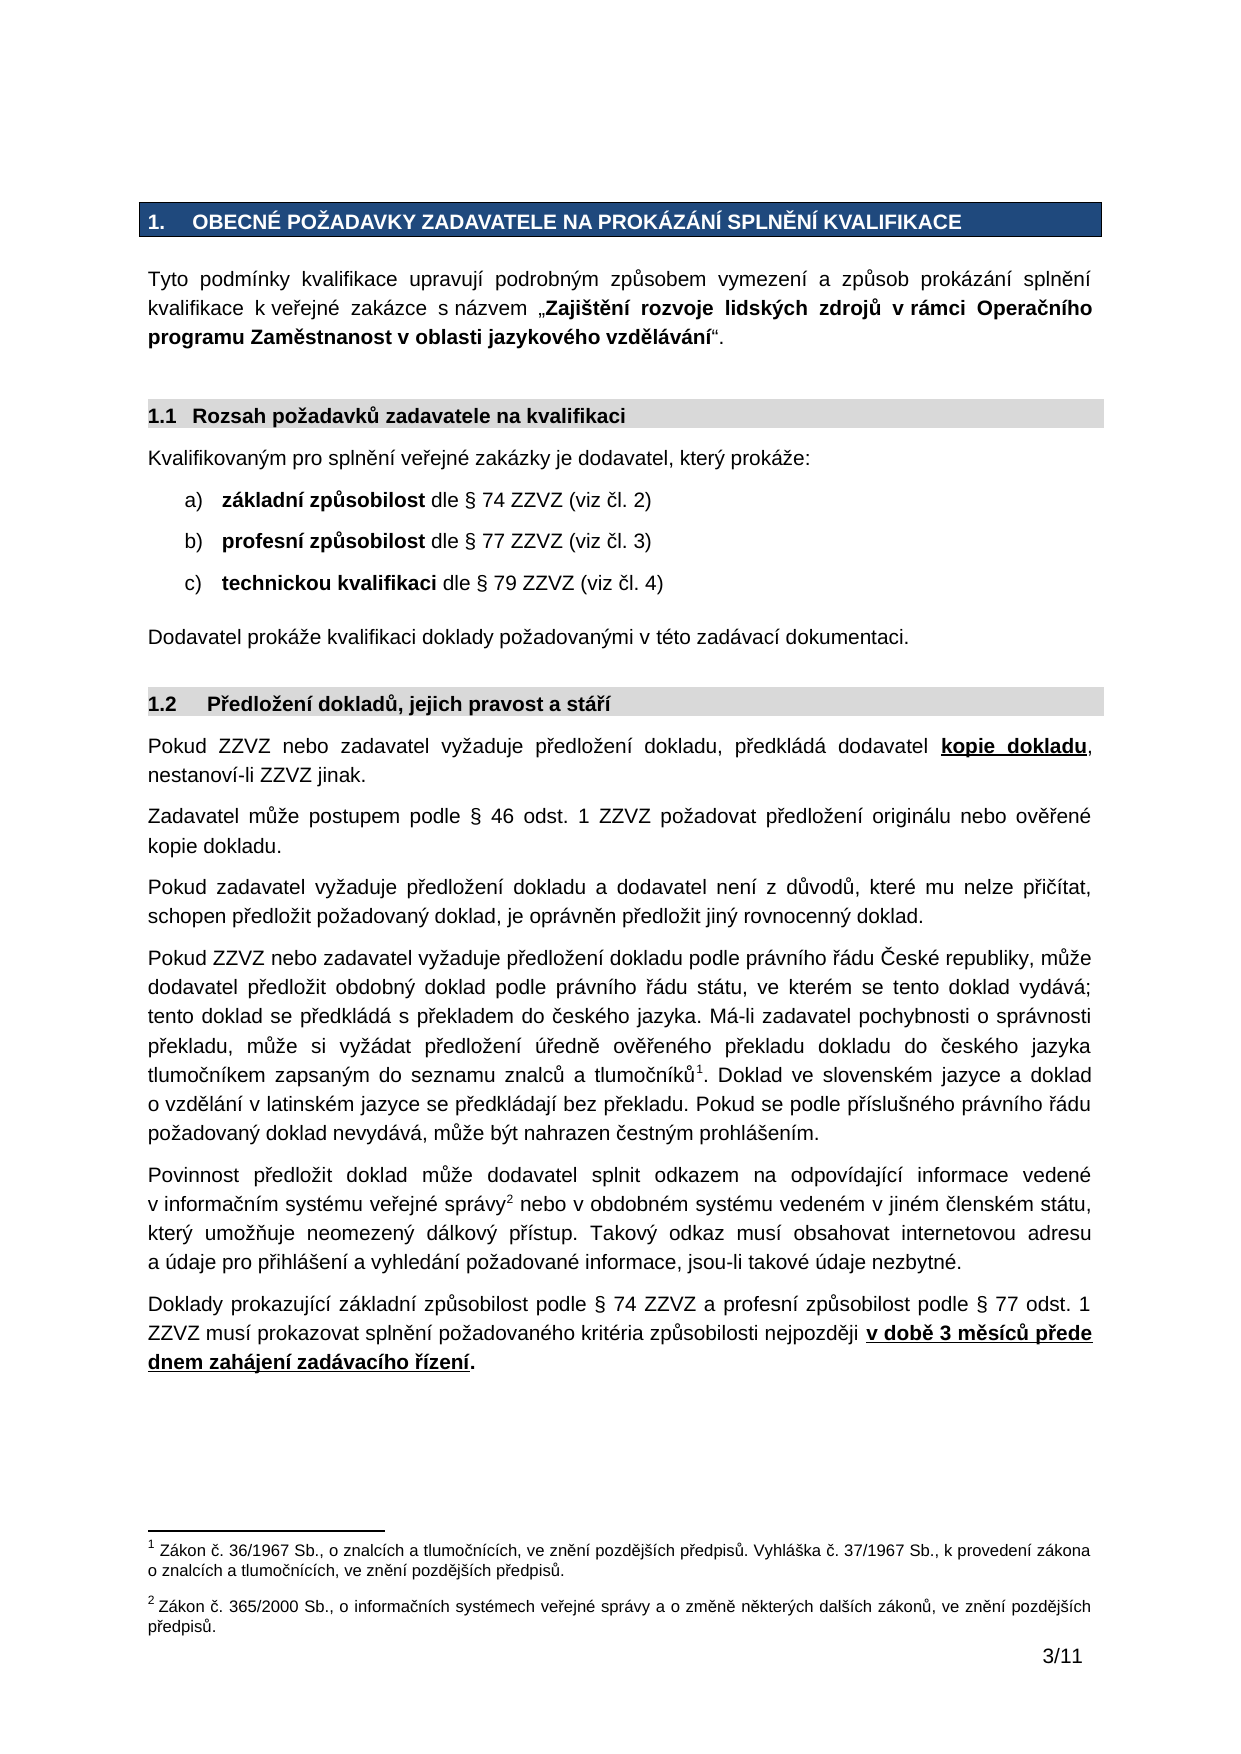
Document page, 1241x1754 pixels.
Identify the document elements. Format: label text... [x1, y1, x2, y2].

text Pokud zadavatel vyžaduje předložení dokladu a dodavatel není z důvodů, které mu nelze přičítat, schopen předložit požadovaný doklad, je oprávněn předložit jiný rovnocenný doklad. [148, 870, 1092, 928]
text Doklady prokazující základní způsobilost podle § 74 ZZVZ a profesní způsobilost podle § 77 odst. 1 ZZVZ musí prokazovat splnění požadovaného kritéria způsobilosti nejpozději v době 3 měsíců přede dnem zahájení zadávacího řízení. [148, 1287, 1092, 1374]
text Předložení dokladů, jejich pravost a stáří [148, 687, 1104, 716]
text Pokud ZZVZ nebo zadavatel vyžaduje předložení dokladu podle právního řádu České republiky, může dodavatel předložit obdobný doklad podle právního řádu státu, ve kterém se tento doklad vydává; tento doklad se předkládá s překladem do českého jazyka. Má-li zadavatel pochybnosti o správnosti překladu, může si vyžádat předložení úředně ověřeného překladu dokladu do českého jazyka tlumočníkem zapsaným do seznamu znalců a tlumočníků. Doklad ve slovenském jazyce a doklad o vzdělání v latinském jazyce se předkládají bez překladu. Pokud se podle příslušného právního řádu požadovaný doklad nevydává, může být nahrazen čestným prohlášením. [148, 941, 1092, 1145]
text Kvalifikovaným pro splnění veřejné zakázky je dodavatel, který prokáže: [148, 441, 1092, 470]
list základní způsobilost dle § 74 ZZVZ (viz čl. 2) [184, 482, 1092, 512]
text Dodavatel prokáže kvalifikaci doklady požadovanými v této zadávací dokumentaci. [148, 620, 1092, 649]
text Tyto podmínky kvalifikace upravují podrobným způsobem vymezení a způsob prokázání splnění kvalifikace k veřejné zakázce s názvem „Zajištění rozvoje lidských zdrojů v rámci Operačního programu Zaměstnanost v oblasti jazykového vzdělávání“. [148, 262, 1092, 349]
text Pokud ZZVZ nebo zadavatel vyžaduje předložení dokladu, předkládá dodavatel kopie dokladu, nestanoví-li ZZVZ jinak. [148, 728, 1092, 787]
text Povinnost předložit doklad může dodavatel splnit odkazem na odpovídající informace vedené v informačním systému veřejné správy nebo v obdobném systému vedeném v jiném členském státu, který umožňuje neomezený dálkový přístup. Takový odkaz musí obsahovat internetovou adresu a údaje pro přihlášení a vyhledání požadované informace, jsou-li takové údaje nezbytné. [148, 1157, 1092, 1274]
list profesní způsobilost dle § 77 ZZVZ (viz čl. 3) [184, 524, 1092, 553]
list technickou kvalifikaci dle § 79 ZZVZ (viz čl. 4) [184, 566, 1092, 595]
text Rozsah požadavků zadavatele na kvalifikaci [148, 399, 1104, 428]
text Zadavatel může postupem podle § 46 odst. 1 ZZVZ požadovat předložení originálu nebo ověřené kopie dokladu. [148, 799, 1092, 857]
text OBECNÉ POŽADAVKY ZADAVATELE NA PROKÁZÁNÍ SPLNĚNÍ KVALIFIKACE [140, 203, 1101, 236]
